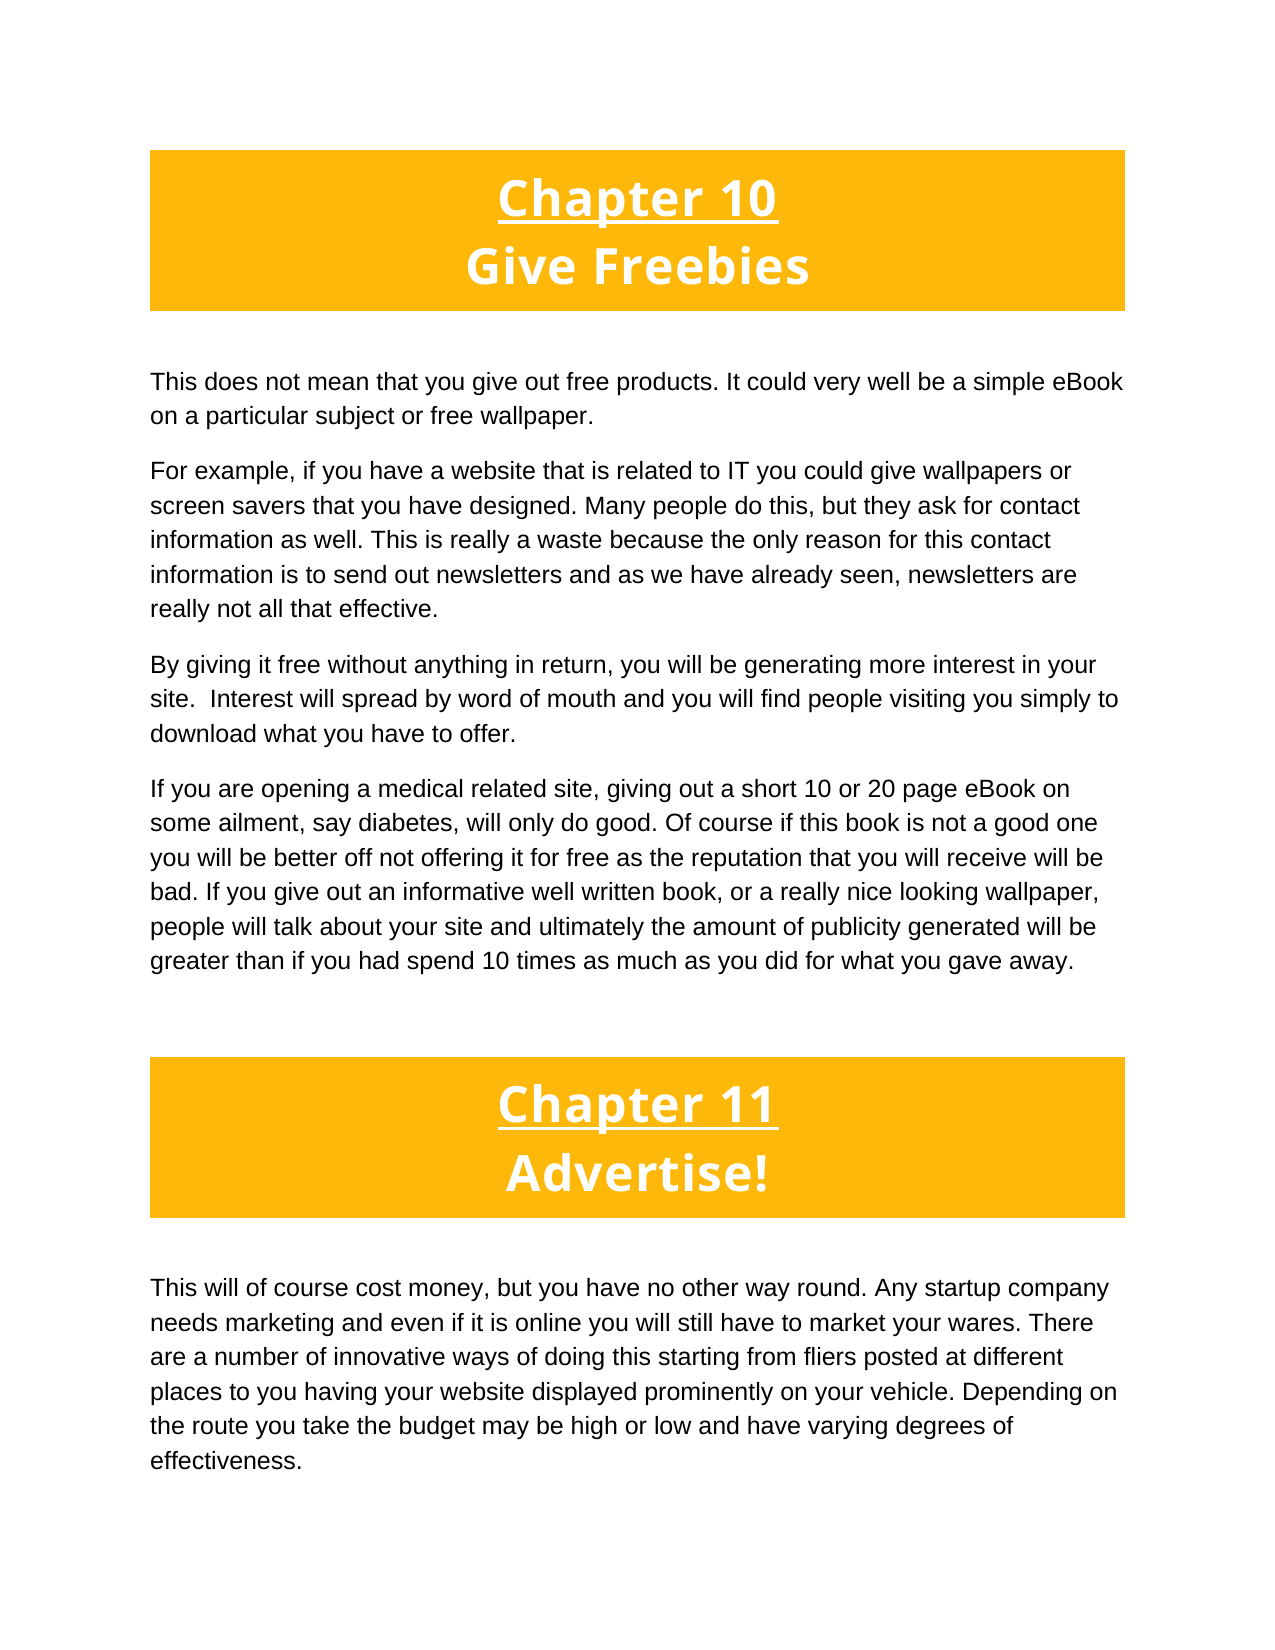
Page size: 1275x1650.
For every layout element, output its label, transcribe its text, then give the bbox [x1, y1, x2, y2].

text For example, if you have a website that is related to IT you could give wallpapers or screen savers that you have designed. Many people do this, but they ask for contact information as well. This is really a waste because the only reason for this contact information is to send out newsletters and as we have already seen, newsletters are really not all that effective. [150, 456, 1125, 623]
title Chapter 11 [150, 1069, 1125, 1125]
text By giving it free without anything in return, you will be generating more interest in your site. Interest will spread by word of mouth and you will find people visiting you simply to download what you have to offer. [150, 649, 1125, 747]
text This does not mean that you give out free products. It could very well be a simple eBook on a particular subject or free wallpaper. [150, 367, 1125, 430]
title Give Freebies [150, 218, 1125, 299]
title Chapter 10 [150, 163, 1125, 218]
title Advertise! [150, 1125, 1125, 1206]
text This will of course cost money, but you have no other way round. Any startup company needs marketing and even if it is online you will still have to market your wares. There are a number of innovative ways of doing this starting from fliers posted at different places to you having your website displayed prominently on your vehicle. Depending on the route you take the budget may be high or low and have varying degrees of effectiveness. [150, 1273, 1125, 1474]
text If you are opening a medical related site, giving out a short 10 or 20 page eBook on some ailment, say diabetes, will only do good. Of course if this book is not a good one you will be better off not offering it for free as the reputation that you will receive will be bad. If you give out an informative well written book, or a really nice looking wallpaper, people will talk about your site and ultimately the amount of publicity generated will be greater than if you had spend 10 times as much as you did for what you gave away. [150, 774, 1125, 975]
